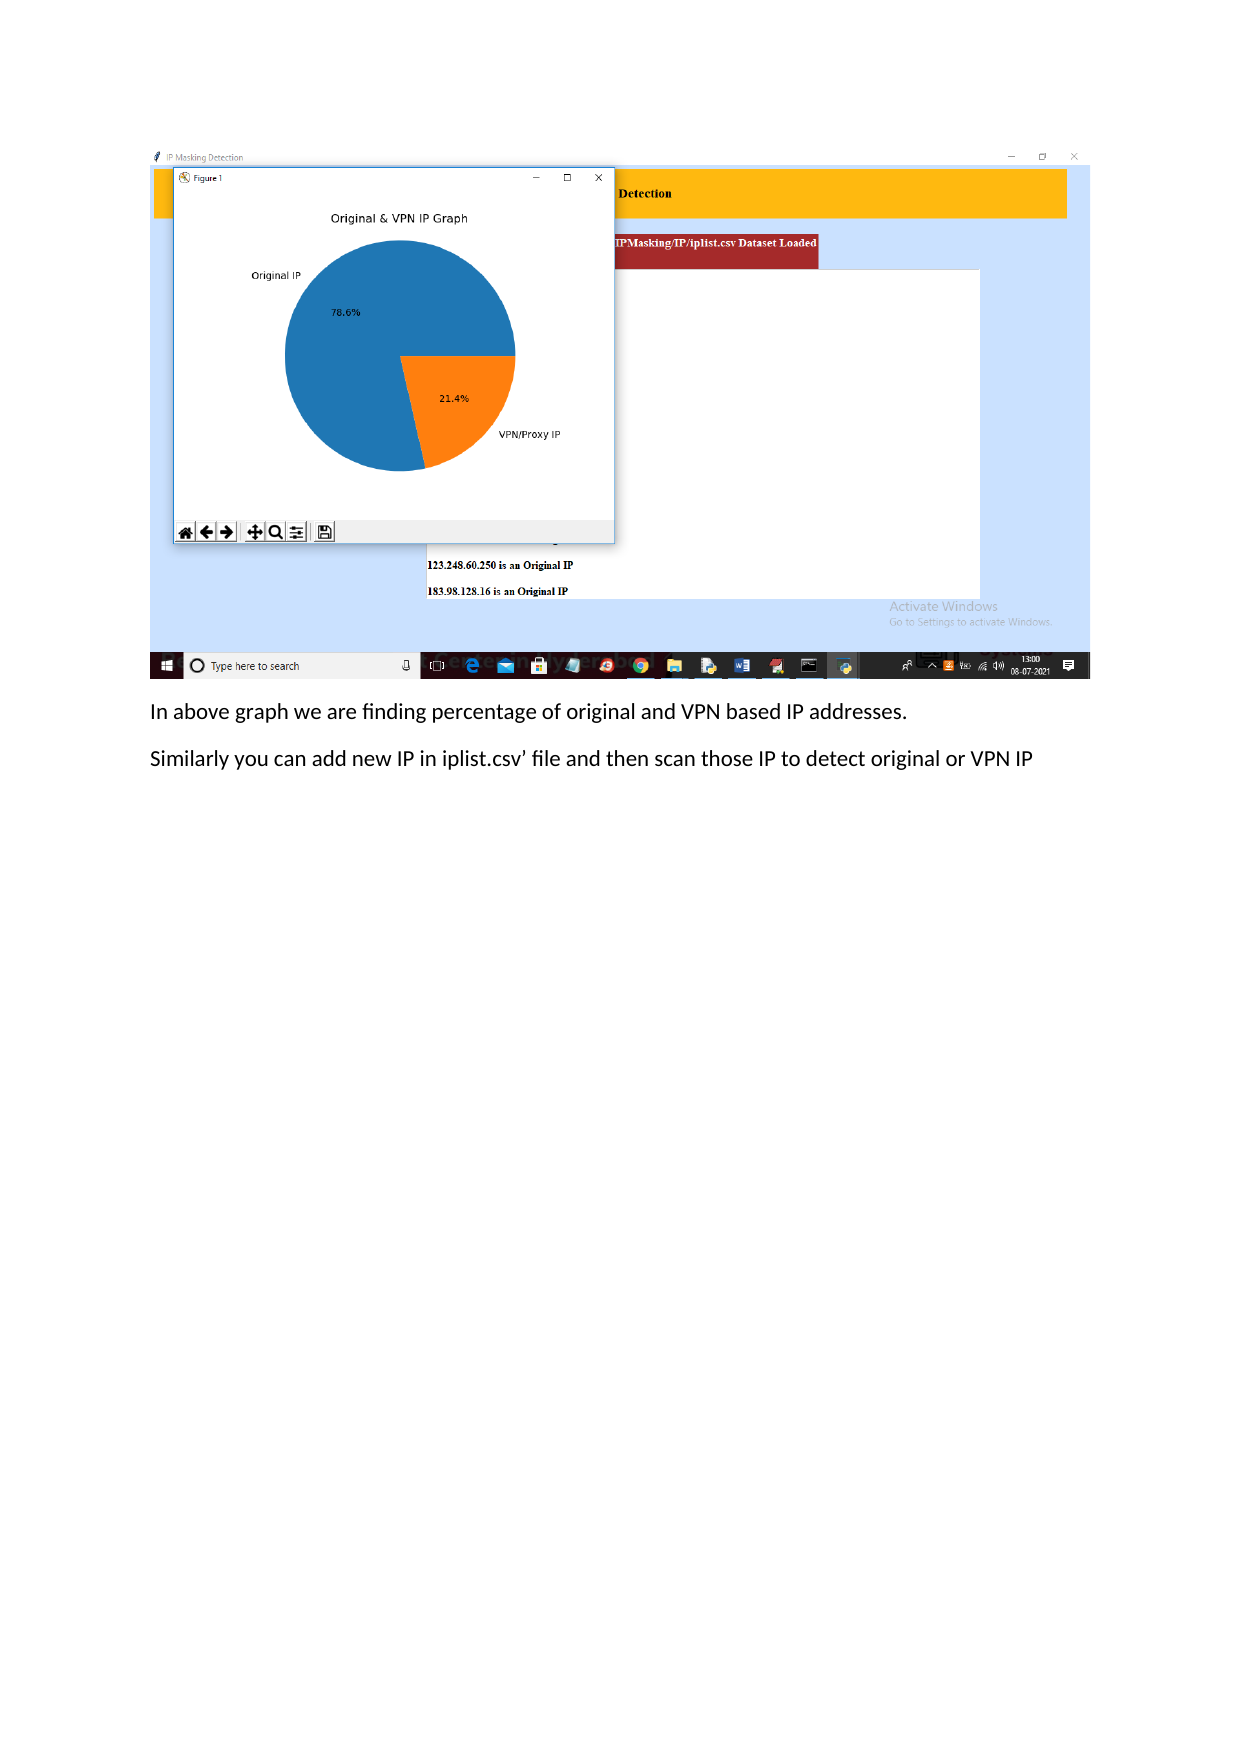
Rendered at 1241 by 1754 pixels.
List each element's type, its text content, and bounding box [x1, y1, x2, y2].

picture [150, 150, 1091, 679]
text In above graph we are finding percentage of original and VPN based IP addresses. [150, 697, 1090, 726]
text Similarly you can add new IP in iplist.csv’ file and then scan those IP to detect original or VPN IP [150, 744, 1090, 772]
